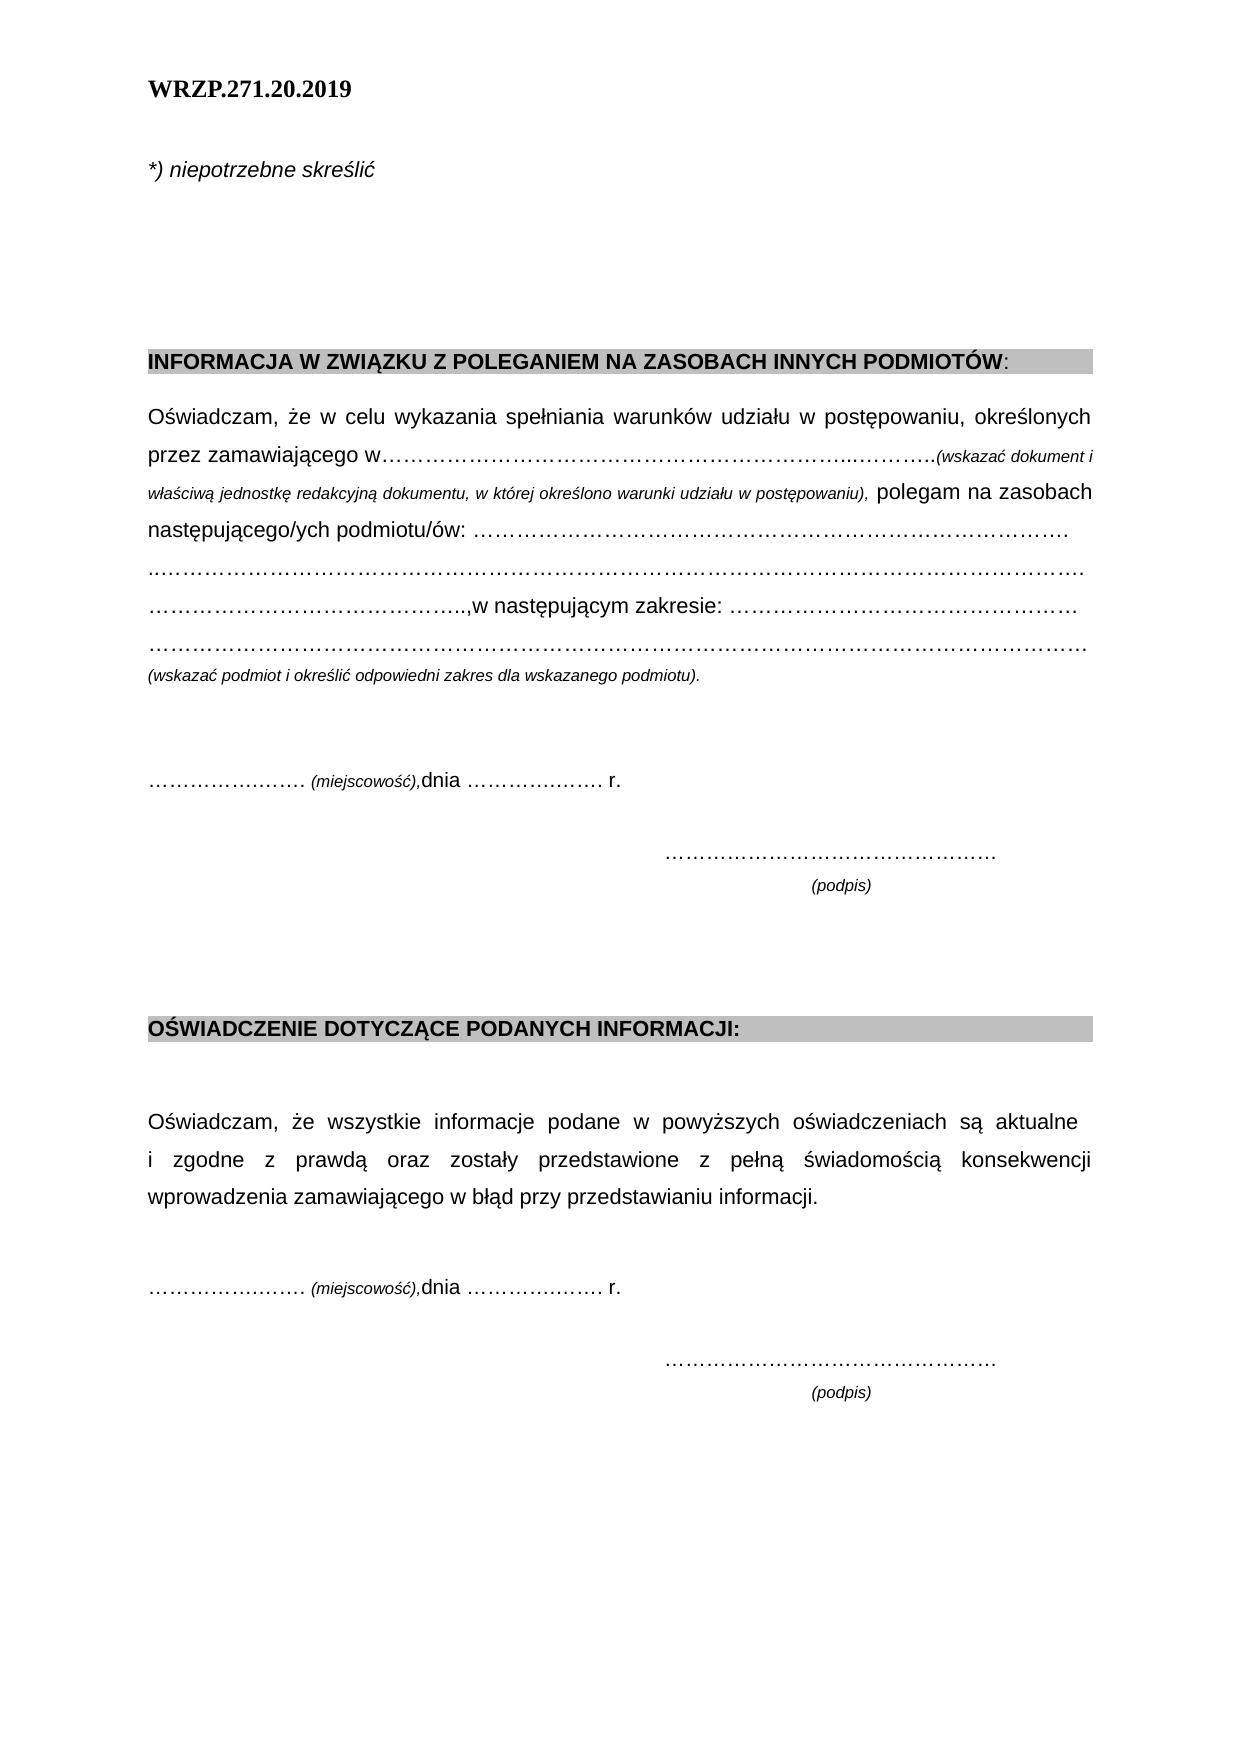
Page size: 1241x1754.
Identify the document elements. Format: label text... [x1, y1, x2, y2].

text ..……………………………………………………………………………………………………………….……………………………………..,w następującym zakresie: ………………………………………… [148, 555, 1093, 618]
text ………………………………………… [148, 1347, 1093, 1371]
text INFORMACJA W ZWIĄZKU Z POLEGANIEM NA ZASOBACH INNYCH PODMIOTÓW: [148, 349, 1093, 374]
text …………….……. (miejscowość),dnia ………….……. r. [148, 768, 1093, 792]
text (podpis) [738, 1382, 1093, 1402]
text …………………………………………………………………………………………………………………(wskazać podmiot i określić odpowiedni zakres dla wskazanego podmiotu). [148, 631, 1093, 684]
text ………………………………………… [148, 840, 1093, 864]
text (podpis) [738, 876, 1093, 895]
text Oświadczam, że w celu wykazania spełniania warunków udziału w postępowaniu, określonych przez zamawiającego w………………………………………………………...………..(wskazać dokument i właściwą jednostkę redakcyjną dokumentu, w której określono warunki udziału w postępowaniu), polegam na zasobach następującego/ych podmiotu/ów: ………………………………………………………………………. [148, 404, 1093, 542]
text *) niepotrzebne skreślić [148, 157, 1093, 182]
text OŚWIADCZENIE DOTYCZĄCE PODANYCH INFORMACJI: [148, 1016, 1093, 1042]
text Oświadczam, że wszystkie informacje podane w powyższych oświadczeniach są aktualne i zgodne z prawdą oraz zostały przedstawione z pełną świadomością konsekwencji wprowadzenia zamawiającego w błąd przy przedstawianiu informacji. [148, 1109, 1093, 1209]
text …………….……. (miejscowość),dnia ………….……. r. [148, 1275, 1093, 1299]
